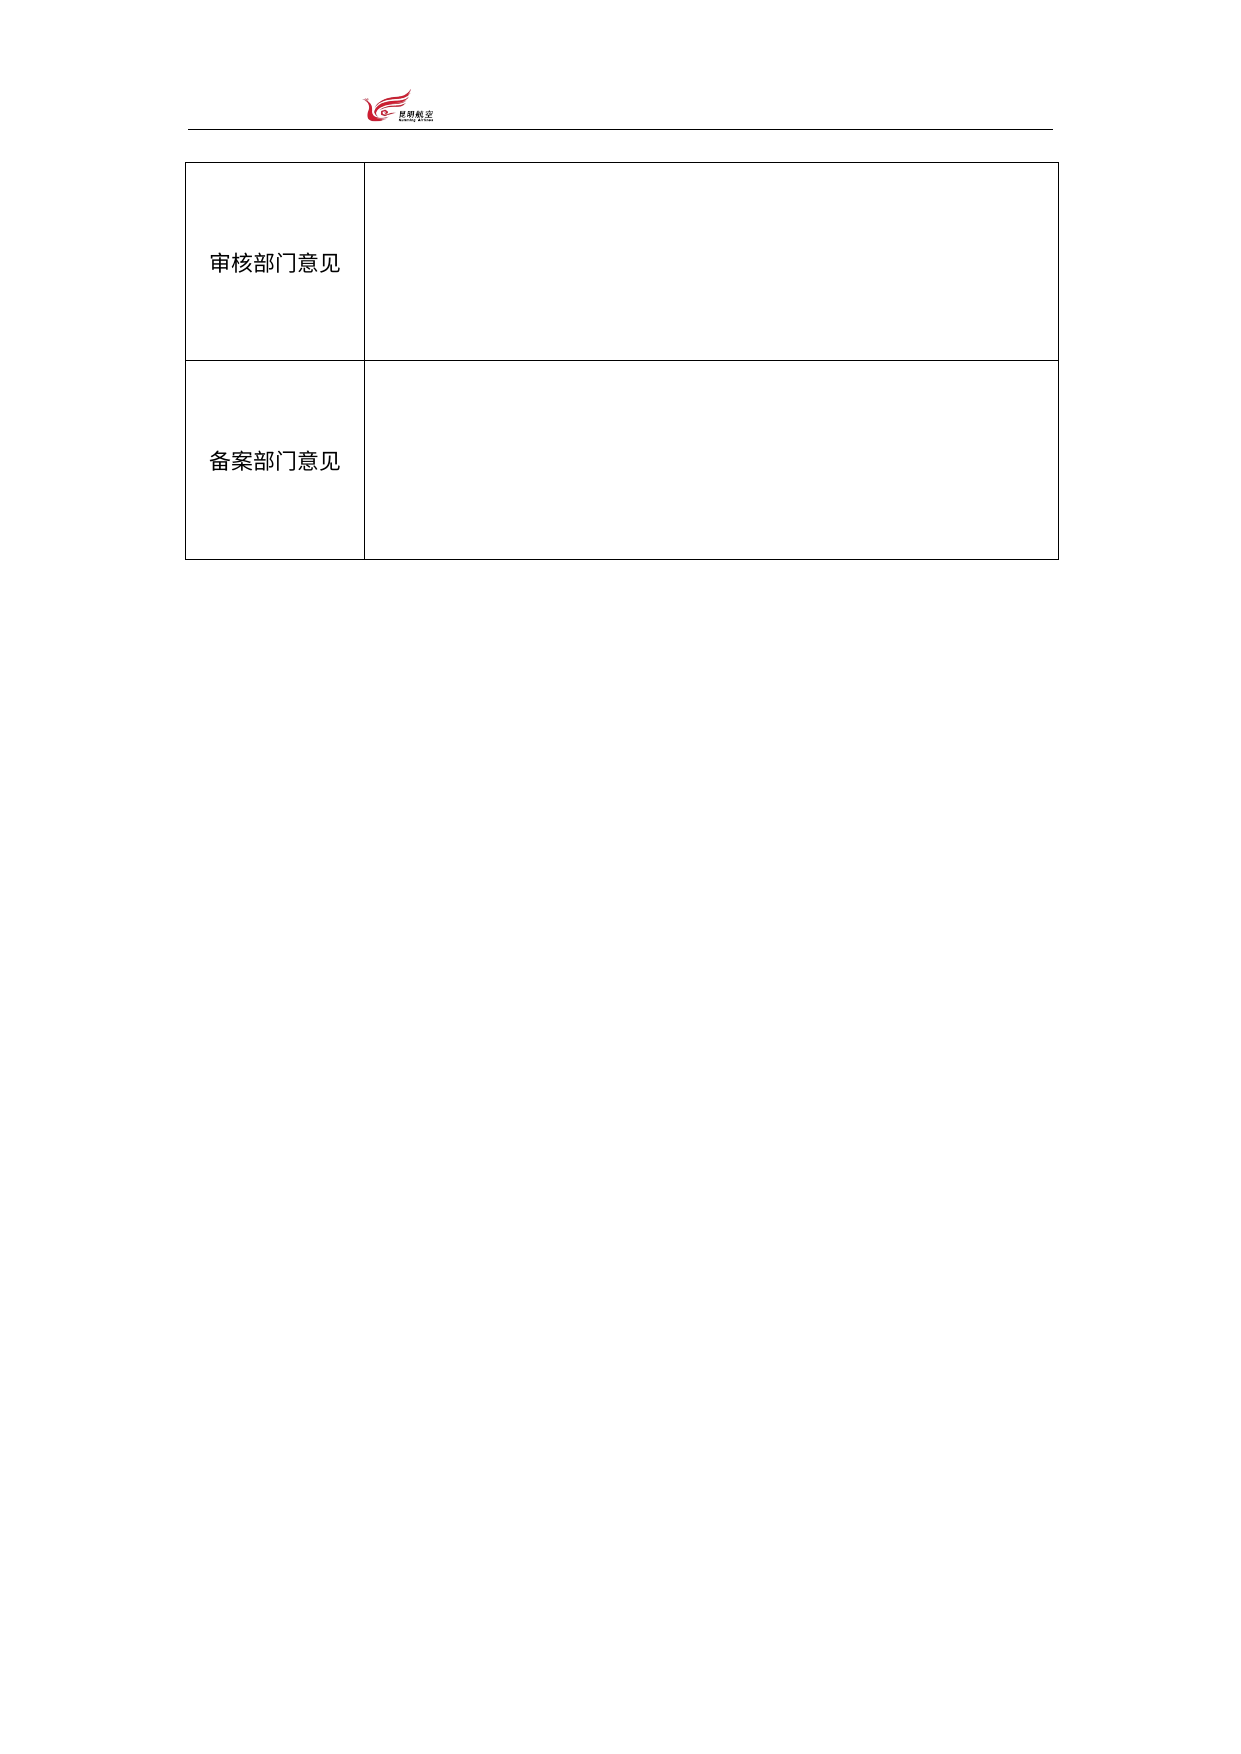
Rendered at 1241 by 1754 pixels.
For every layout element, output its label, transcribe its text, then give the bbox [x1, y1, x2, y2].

table_cell [365, 361, 1058, 559]
table_cell 备案部门意见 [186, 361, 364, 559]
table_cell 审核部门意见 [186, 163, 364, 360]
table_cell [365, 163, 1058, 360]
picture [357, 88, 437, 127]
